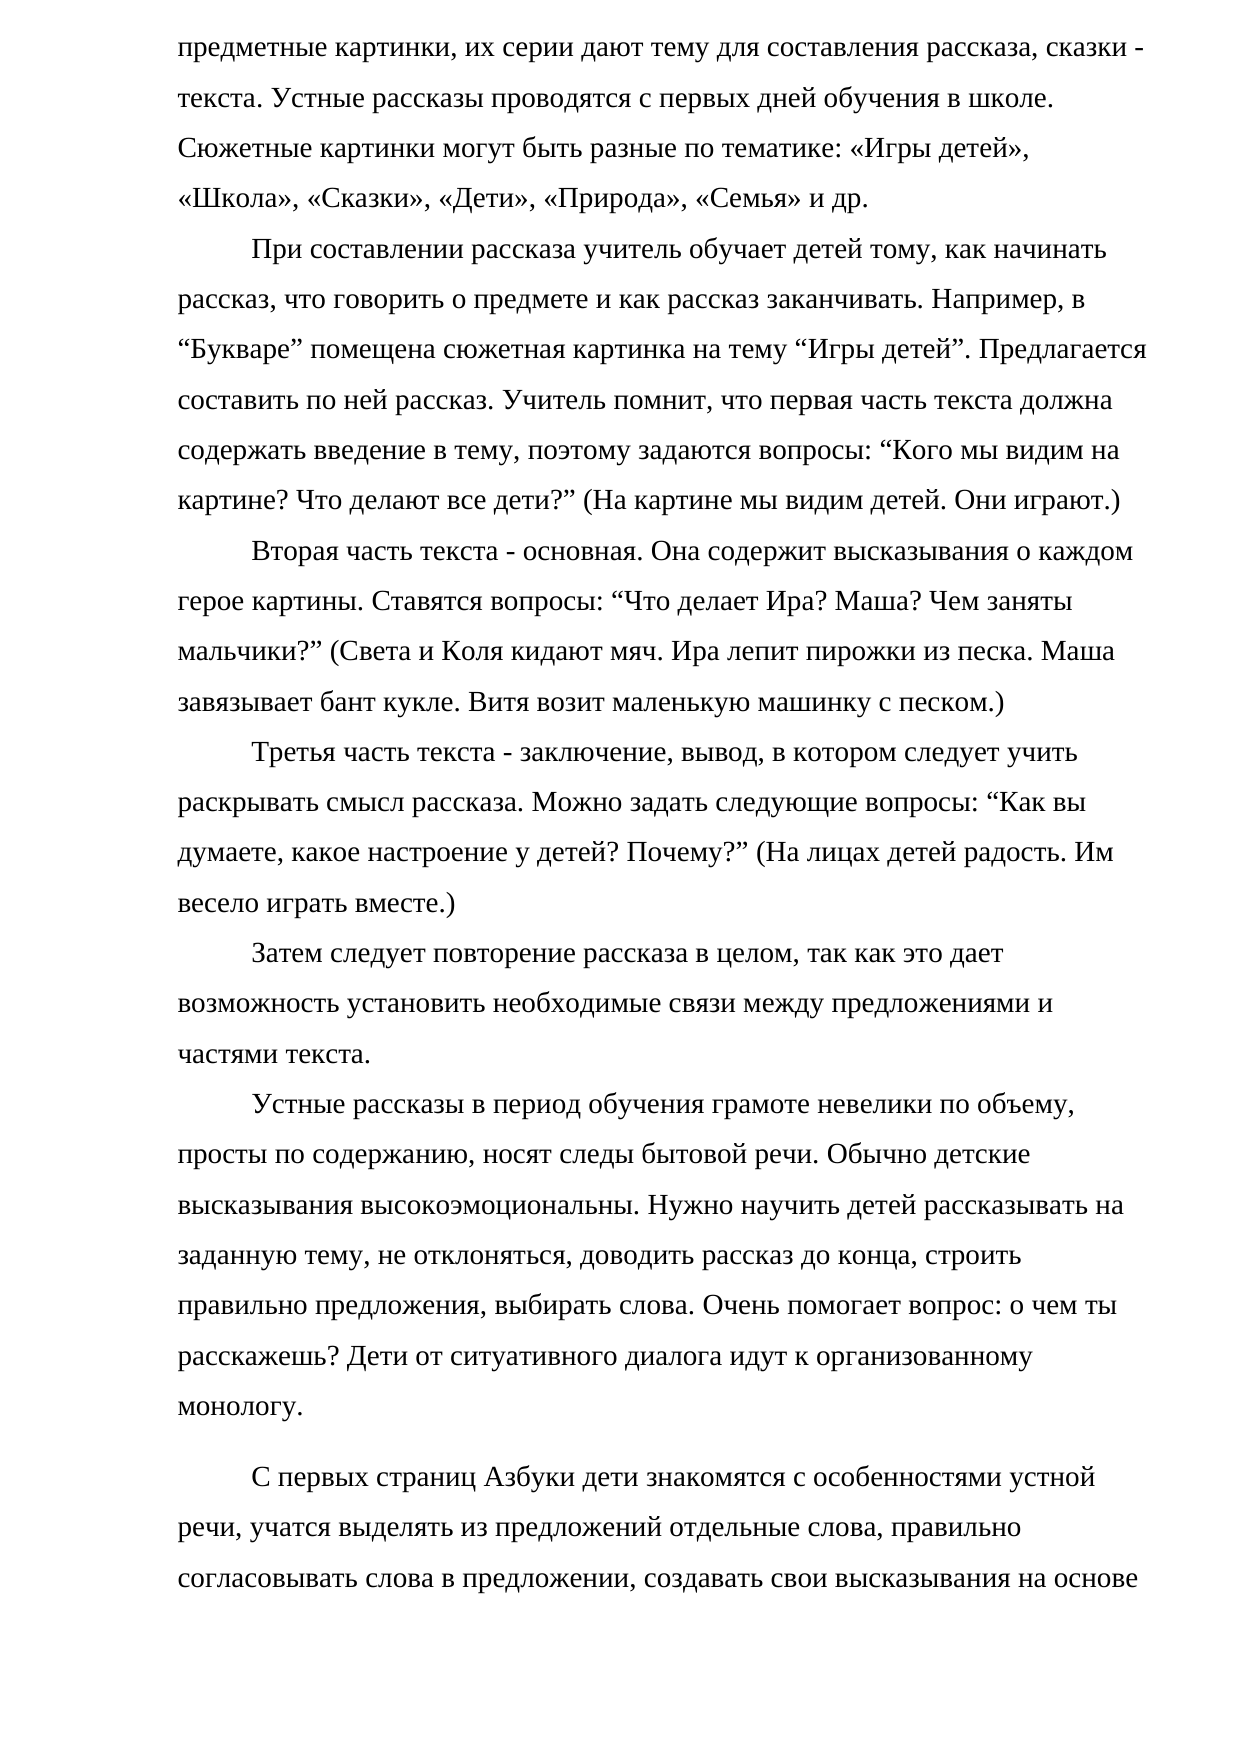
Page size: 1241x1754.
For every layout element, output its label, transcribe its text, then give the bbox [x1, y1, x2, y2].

text Устные рассказы в период обучения грамоте невелики по объему, просты по содержанию, носят следы бытовой речи. Обычно детские высказывания высокоэмоциональны. Нужно научить детей рассказывать на заданную тему, не отклоняться, доводить рассказ до конца, строить правильно предложения, выбирать слова. Очень помогает вопрос: о чем ты расскажешь? Дети от ситуативного диалога идут к организованному монологу. [177, 1086, 1152, 1422]
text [177, 29, 1152, 214]
text Затем следует повторение рассказа в целом, так как это дает возможность установить необходимые связи между предложениями и частями текста. [177, 935, 1152, 1069]
text Вторая часть текста - основная. Она содержит высказывания о каждом герое картины. Ставятся вопросы: “Что делает Ира? Маша? Чем заняты мальчики?” (Света и Коля кидают мяч. Ира лепит пирожки из песка. Маша завязывает бант кукле. Витя возит маленькую машинку с песком.) [177, 533, 1152, 717]
text При составлении рассказа учитель обучает детей тому, как начинать рассказ, что говорить о предмете и как рассказ заканчивать. Например, в “Букваре” помещена сюжетная картинка на тему “Игры детей”. Предлагается составить по ней рассказ. Учитель помнит, что первая часть текста должна содержать введение в тему, поэтому задаются вопросы: “Кого мы видим на картине? Что делают все дети?” (На картине мы видим детей. Они играют.) [177, 231, 1152, 516]
text Третья часть текста - заключение, вывод, в котором следует учить раскрывать смысл рассказа. Можно задать следующие вопросы: “Как вы думаете, какое настроение у детей? Почему?” (На лицах детей радость. Им весело играть вместе.) [177, 734, 1152, 918]
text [177, 1459, 1152, 1593]
